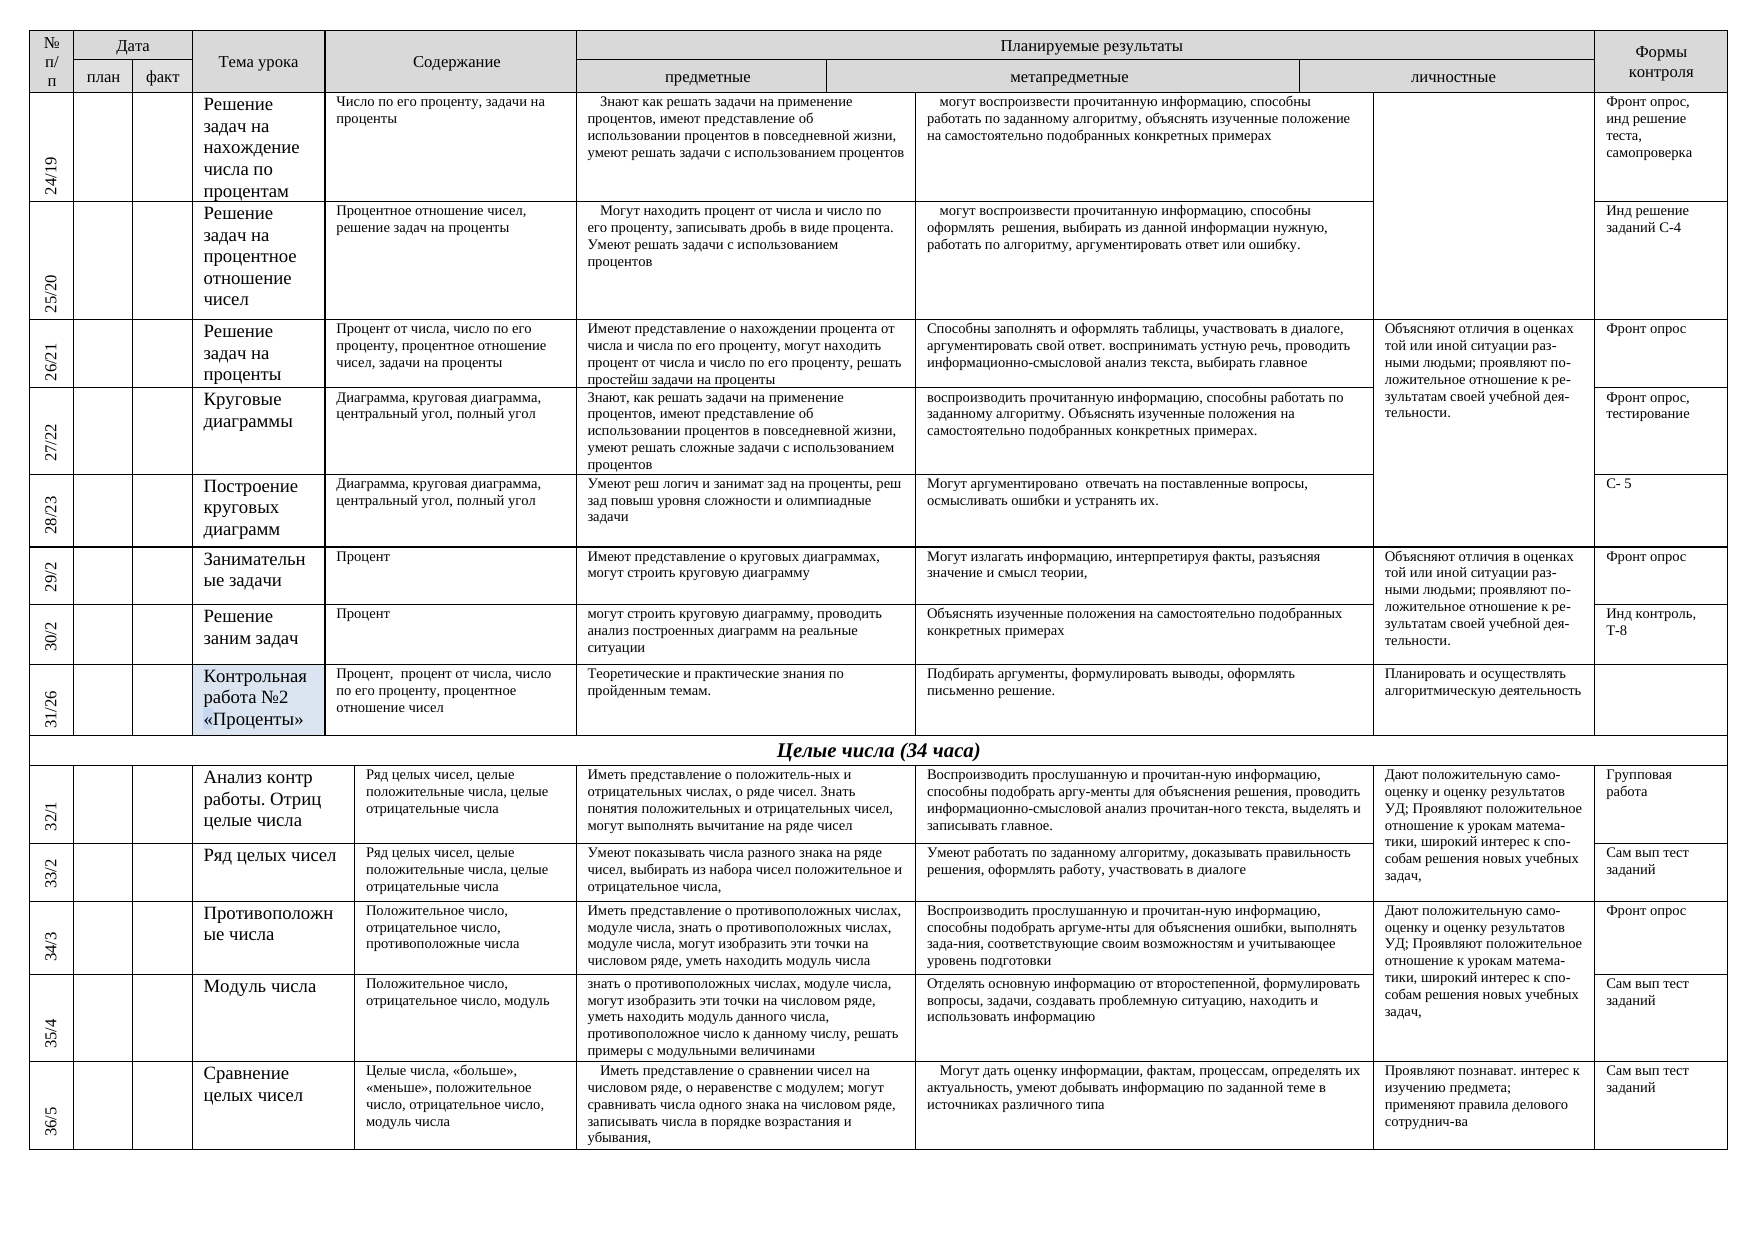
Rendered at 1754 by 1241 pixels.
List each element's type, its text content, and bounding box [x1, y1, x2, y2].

table_header № п/п [30, 31, 73, 92]
table_cell Фронт опрос [1595, 320, 1727, 387]
table_cell Решение заним задач [193, 605, 324, 664]
table_cell могут воспроизвести прочитанную информацию, способны работать по заданному алгоритму, объяснять изученные положение на самостоятельно подобранных конкретных примерах [916, 93, 1373, 201]
table_cell Объясняют отличия в оценках той или иной ситуации разными людьми; проявляют положительное отношение к результатам своей учебной деятельности. [1374, 548, 1594, 664]
table_cell 32/1 [30, 766, 73, 843]
table_cell Целые числа (34 часа) [30, 736, 1727, 765]
table_cell [74, 320, 132, 387]
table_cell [1374, 93, 1594, 319]
table_cell [74, 548, 132, 604]
table_cell Диаграмма, круговая диаграмма, центральный угол, полный угол [326, 475, 576, 546]
table_cell Анализ контр работы. Отриц целые числа [193, 766, 354, 843]
table_cell Групповая работа [1595, 766, 1727, 843]
table_cell Число по его проценту, задачи на проценты [326, 93, 576, 201]
table_header Тема урока [193, 31, 324, 92]
table_cell Ряд целых чисел, целые положительные числа, целые отрицательные числа [355, 844, 576, 901]
table_cell Иметь представление о сравнении чисел на числовом ряде, о неравенстве с модулем; могут сравнивать числа одного знака на числовом ряде, записывать числа в порядке возрастания и убывания, [577, 1062, 915, 1149]
table_cell [133, 665, 192, 735]
table_cell [133, 605, 192, 664]
table_cell [74, 766, 132, 843]
table_cell Ряд целых чисел [193, 844, 354, 901]
table_cell [133, 902, 192, 974]
table_header Планируемые результаты [577, 31, 1594, 59]
table_cell Сам вып тест заданий [1595, 1062, 1727, 1149]
table_cell 24/19 [30, 93, 73, 201]
table_cell Имеют представление о нахождении процента от числа и числа по его проценту, могут находить процент от числа и число по его проценту, решать простейш задачи на проценты [577, 320, 915, 387]
table_cell предметные [577, 60, 826, 92]
table_cell [133, 844, 192, 901]
table_cell [133, 975, 192, 1061]
table_cell Умеют показывать числа разного знака на ряде чисел, выбирать из набора чисел положительное и отрицательное числа, [577, 844, 915, 901]
table_header Содержание [326, 31, 576, 92]
table_cell Процент от числа, число по его проценту, процентное отношение чисел, задачи на проценты [326, 320, 576, 387]
table_cell 34/3 [30, 902, 73, 974]
table_cell могут воспроизвести прочитанную информацию, способны оформлять решения, выбирать из данной информации нужную, работать по алгоритму, аргументировать ответ или ошибку. [916, 202, 1373, 319]
table_cell Процентное отношение чисел, решение задач на проценты [326, 202, 576, 319]
table_cell [74, 202, 132, 319]
table_cell [74, 93, 132, 201]
table_cell Имеют представление о круговых диаграммах, могут строить круговую диаграмму [577, 548, 915, 604]
table_cell Занимательные задачи [193, 548, 324, 604]
table_cell могут строить круговую диаграмму, проводить анализ построенных диаграмм на реальные ситуации [577, 605, 915, 664]
table_cell Умеют работать по заданному алгоритму, доказывать правильность решения, оформлять работу, участвовать в диалоге [916, 844, 1373, 901]
table_cell Объяснять изученные положения на самостоятельно подобранных конкретных примерах [916, 605, 1373, 664]
table_cell Отделять основную информацию от второстепенной, формулировать вопросы, задачи, создавать проблемную ситуацию, находить и использовать информацию [916, 975, 1373, 1061]
table_cell [133, 202, 192, 319]
table_cell Процент [326, 605, 576, 664]
table_cell Положительное число, отрицательное число, модуль [355, 975, 576, 1061]
table_cell Могут находить процент от числа и число по его проценту, записывать дробь в виде процента. Умеют решать задачи с использованием процентов [577, 202, 915, 319]
table_cell [74, 475, 132, 546]
table_cell 27/22 [30, 388, 73, 473]
table_cell Процент [326, 548, 576, 604]
table_cell Контрольная работа №2 «Проценты» [193, 665, 324, 735]
table_cell 33/2 [30, 844, 73, 901]
table_cell Инд решение заданий С-4 [1595, 202, 1727, 319]
table_cell [133, 320, 192, 387]
table_cell [133, 93, 192, 201]
table_cell [74, 975, 132, 1061]
table_cell Воспроизводить прослушанную и прочитан-ную информацию, способны подобрать аргу-менты для объяснения решения, проводить информационно-смысловой анализ прочитан-ного текста, выделять и записывать главное. [916, 766, 1373, 843]
table_cell Знают, как решать задачи на применение процентов, имеют представление об использовании процентов в повседневной жизни, умеют решать сложные задачи с использованием процентов [577, 388, 915, 473]
table_cell 26/21 [30, 320, 73, 387]
table_cell 29/24 [30, 548, 73, 604]
table_cell Решение задач на процентное отношение чисел [193, 202, 324, 319]
table_cell Модуль числа [193, 975, 354, 1061]
table_cell Иметь представление о противоположных числах, модуле числа, знать о противоположных числах, модуле числа, могут изобразить эти точки на числовом ряде, уметь находить модуль числа [577, 902, 915, 974]
table_cell [74, 388, 132, 473]
table_cell воспроизводить прочитанную информацию, способны работать по заданному алгоритму. Объяснять изученные положения на самостоятельно подобранных конкретных примерах. [916, 388, 1373, 473]
table_cell [1595, 665, 1727, 735]
table_cell Сам вып тест заданий [1595, 844, 1727, 901]
table_cell [133, 548, 192, 604]
table_cell [133, 388, 192, 473]
table_cell Решение задач на нахождение числа по процентам [193, 93, 324, 201]
table_cell Подбирать аргументы, формулировать выводы, оформлять письменно решение. [916, 665, 1373, 735]
table_cell Построение круговых диаграмм [193, 475, 324, 546]
table_cell Могут излагать информацию, интерпретируя факты, разъясняя значение и смысл теории, [916, 548, 1373, 604]
table_cell [133, 475, 192, 546]
table_cell 31/26 [30, 665, 73, 735]
table_cell Инд контроль, Т-8 [1595, 605, 1727, 664]
table_cell метапредметные [827, 60, 1299, 92]
table_cell Дают положительную самооценку и оценку результатов УД; Проявляют положительное отношение к урокам математики, широкий интерес к способам решения новых учебных задач, [1374, 766, 1594, 901]
table_cell Иметь представление о положитель-ных и отрицательных числах, о ряде чисел. Знать понятия положительных и отрицательных чисел, могут выполнять вычитание на ряде чисел [577, 766, 915, 843]
table_cell [74, 1062, 132, 1149]
table_cell Сам вып тест заданий [1595, 975, 1727, 1061]
table_cell [74, 665, 132, 735]
table_cell [74, 844, 132, 901]
table_cell знать о противоположных числах, модуле числа, могут изобразить эти точки на числовом ряде, уметь находить модуль данного числа, противоположное число к данному числу, решать примеры с модульными величинами [577, 975, 915, 1061]
table_cell Фронт опрос, инд решение теста, самопроверка [1595, 93, 1727, 201]
table_cell Могут дать оценку информации, фактам, процессам, определять их актуальность, умеют добывать информацию по заданной теме в источниках различного типа [916, 1062, 1373, 1149]
table_cell [74, 605, 132, 664]
table_header Дата [74, 31, 192, 59]
table_cell Способны заполнять и оформлять таблицы, участвовать в диалоге, аргументировать свой ответ. воспринимать устную речь, проводить информационно-смысловой анализ текста, выбирать главное [916, 320, 1373, 387]
table_cell Решение задач на проценты [193, 320, 324, 387]
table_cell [1374, 1062, 1594, 1149]
table_header Формы контроля [1595, 31, 1727, 92]
table_cell Фронт опрос, тестирование [1595, 388, 1727, 473]
table_cell Дают положительную самооценку и оценку результатов УД; Проявляют положительное отношение к урокам математики, широкий интерес к способам решения новых учебных задач, [1374, 902, 1594, 1061]
table_cell Воспроизводить прослушанную и прочитан-ную информацию, способны подобрать аргуме-нты для объяснения ошибки, выполнять зада-ния, соответствующие своим возможностям и учитывающее уровень подготовки [916, 902, 1373, 974]
table_cell Умеют реш логич и занимат зад на проценты, реш зад повыш уровня сложности и олимпиадные задачи [577, 475, 915, 546]
table_cell [74, 902, 132, 974]
table_cell 36/5 [30, 1062, 73, 1149]
table_cell Диаграмма, круговая диаграмма, центральный угол, полный угол [326, 388, 576, 473]
table_cell Знают как решать задачи на применение процентов, имеют представление об использовании процентов в повседневной жизни, умеют решать задачи с использованием процентов [577, 93, 915, 201]
table_cell Ряд целых чисел, целые положительные числа, целые отрицательные числа [355, 766, 576, 843]
table_cell факт [133, 60, 192, 92]
table_cell Сравнение целых чисел [193, 1062, 354, 1149]
table_cell С- 5 [1595, 475, 1727, 546]
table_cell 30/25 [30, 605, 73, 664]
table_cell Теоретические и практические знания по пройденным темам. [577, 665, 915, 735]
table_cell [133, 766, 192, 843]
table_cell 25/20 [30, 202, 73, 319]
table_cell 28/23 [30, 475, 73, 546]
table_cell Планировать и осуществлять алгоритмическую деятельность [1374, 665, 1594, 735]
table_cell Объясняют отличия в оценках той или иной ситуации разными людьми; проявляют положительное отношение к результатам своей учебной деятельности. [1374, 320, 1594, 546]
table_cell Процент, процент от числа, число по его проценту, процентное отношение чисел [326, 665, 576, 735]
table_cell Круговые диаграммы [193, 388, 324, 473]
table_cell план [74, 60, 132, 92]
table_cell Противоположные числа [193, 902, 354, 974]
table_cell [133, 1062, 192, 1149]
table_cell Фронт опрос [1595, 902, 1727, 974]
table_cell Целые числа, «больше», «меньше», положительное число, отрицательное число, модуль числа [355, 1062, 576, 1149]
table_cell личностные [1300, 60, 1594, 92]
table_cell 35/4 [30, 975, 73, 1061]
table_cell Фронт опрос [1595, 548, 1727, 604]
table_cell Могут аргументировано отвечать на поставленные вопросы, осмысливать ошибки и устранять их. [916, 475, 1373, 546]
table_cell Положительное число, отрицательное число, противоположные числа [355, 902, 576, 974]
